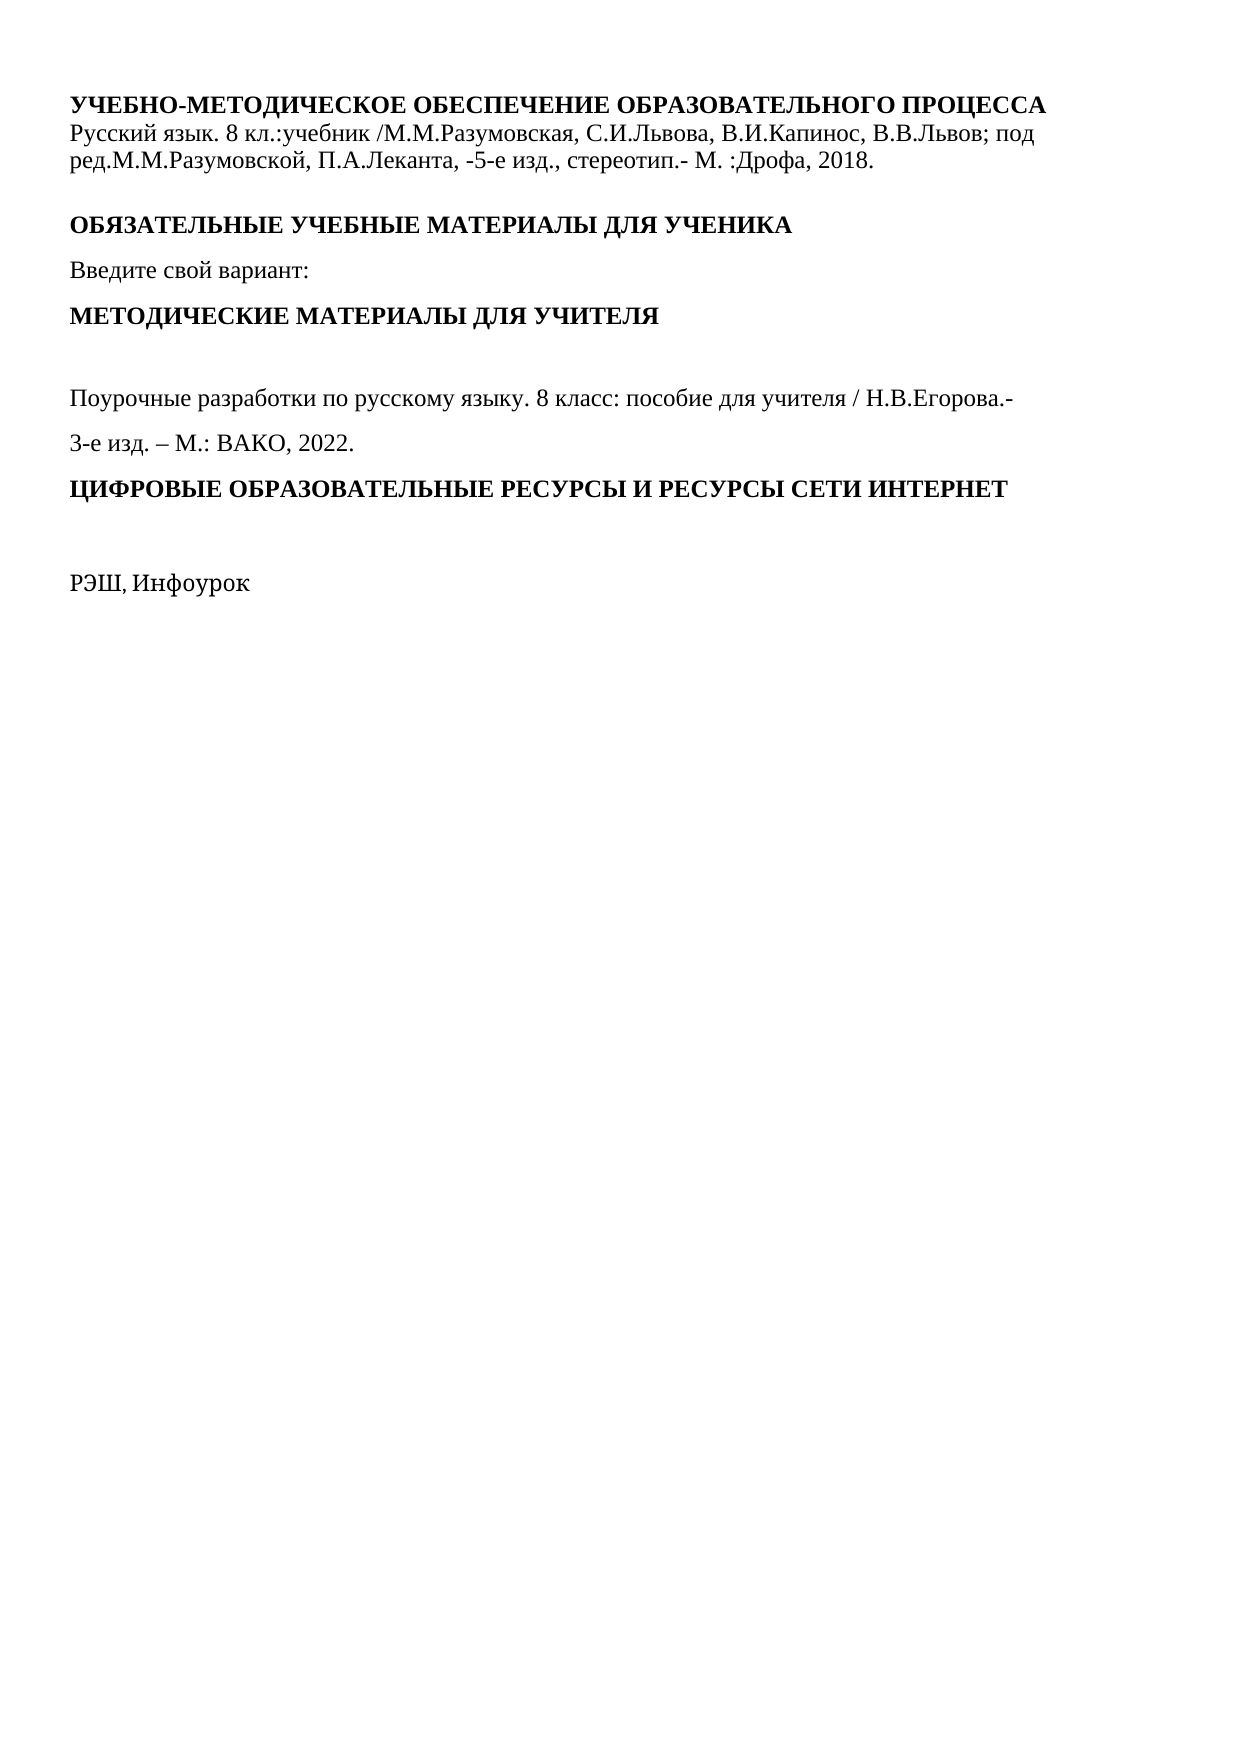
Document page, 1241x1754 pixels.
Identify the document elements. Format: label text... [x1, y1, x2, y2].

text УЧЕБНО-МЕТОДИЧЕСКОЕ ОБЕСПЕЧЕНИЕ ОБРАЗОВАТЕЛЬНОГО ПРОЦЕССА [69, 92, 1172, 119]
text Русский язык. 8 кл.:учебник /М.М.Разумовская, С.И.Львова, В.И.Капинос, В.В.Львов; под ред.М.М.Разумовской, П.А.Леканта, -5-е изд., стереотип.- М. :Дрофа, 2018. [69, 119, 1172, 174]
text ОБЯЗАТЕЛЬНЫЕ УЧЕБНЫЕ МАТЕРИАЛЫ ДЛЯ УЧЕНИКА Введите свой вариант: МЕТОДИЧЕСКИЕ МАТЕРИАЛЫ ДЛЯ УЧИТЕЛЯ [69, 210, 1022, 330]
text Поурочные разработки по русскому языку. 8 класс: пособие для учителя / Н.В.Егорова.- 3-е изд. – М.: ВАКО, 2022. ЦИФРОВЫЕ ОБРАЗОВАТЕЛЬНЫЕ РЕСУРСЫ И РЕСУРСЫ СЕТИ ИНТЕРНЕТ [69, 383, 1022, 503]
text РЭШ, Инфоурок [69, 571, 1172, 597]
